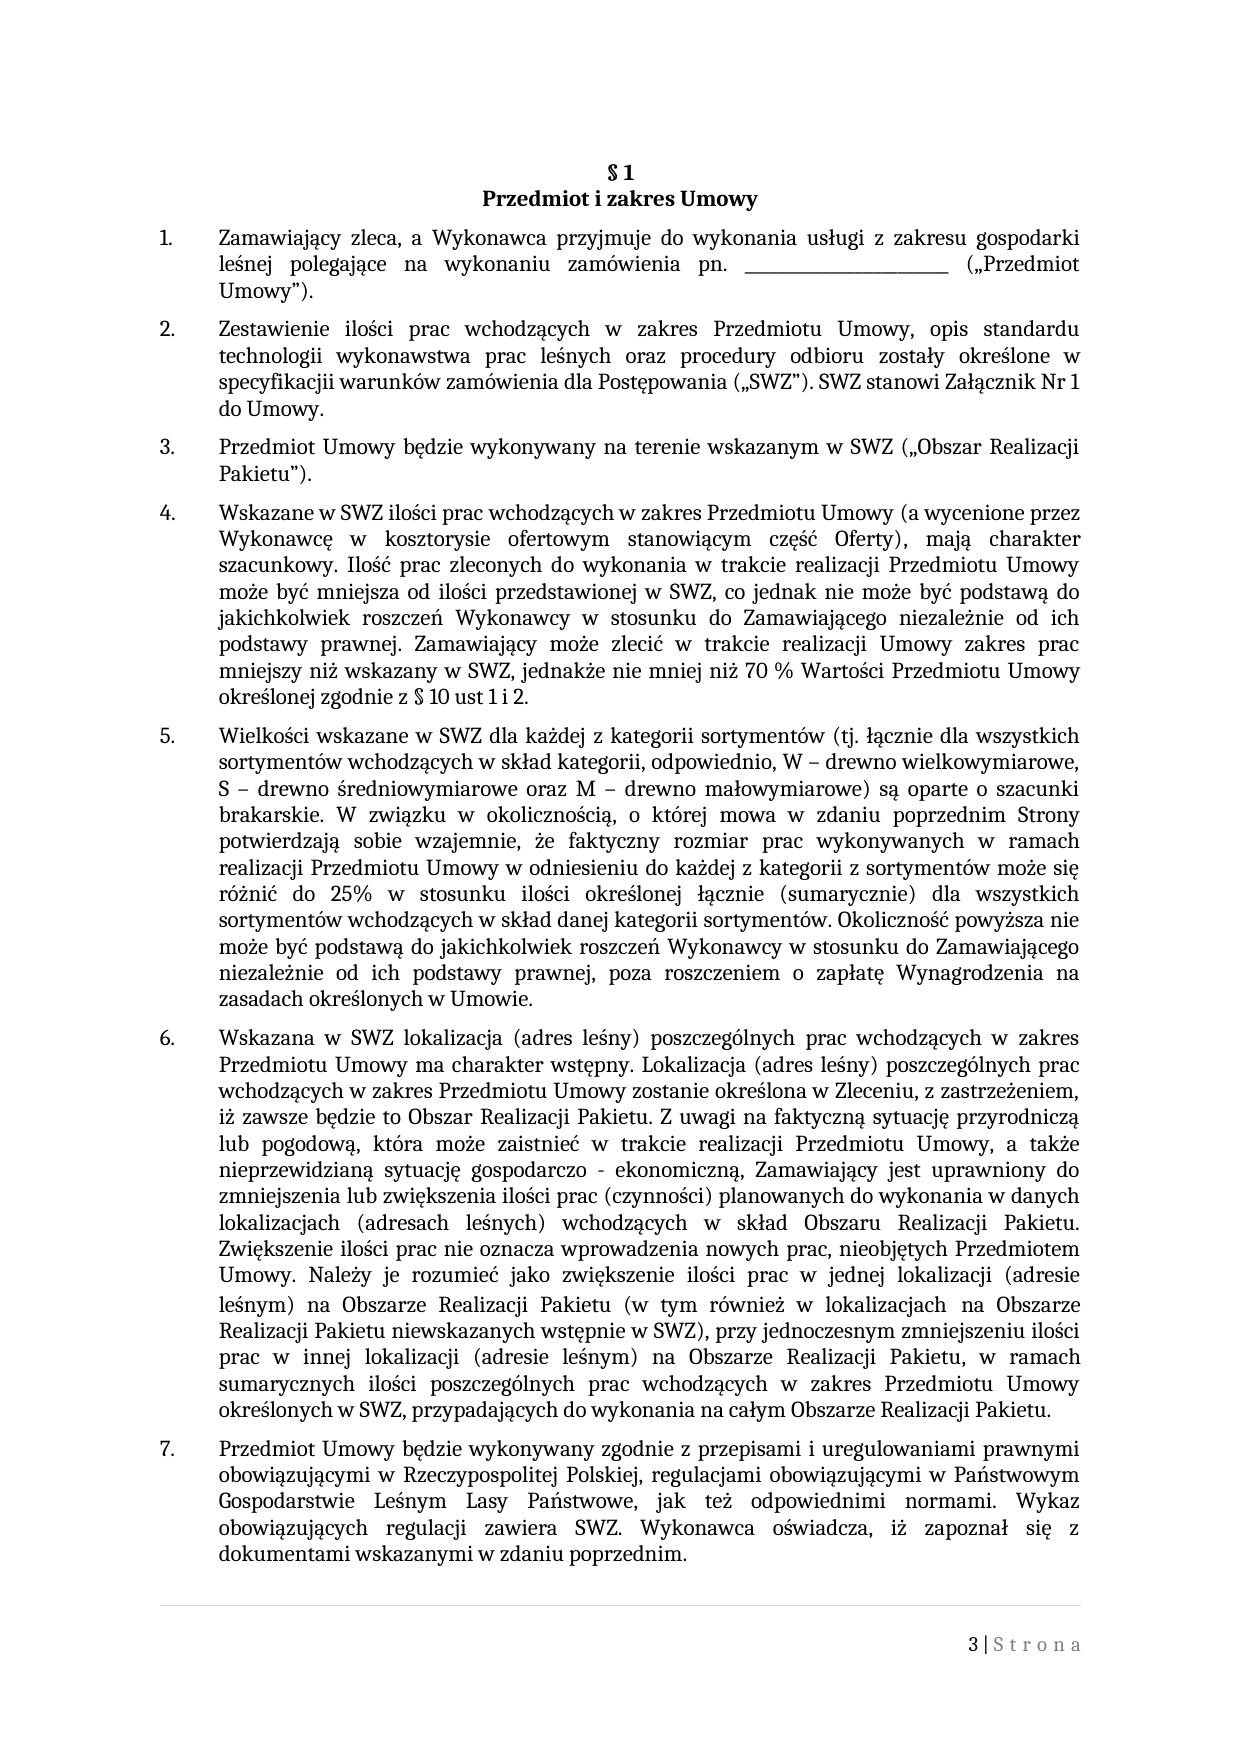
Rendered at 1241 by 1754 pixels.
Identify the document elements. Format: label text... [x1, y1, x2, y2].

text § 1 Przedmiot i zakres Umowy [159, 159, 1081, 212]
list Wielkości wskazane w SWZ dla każdej z kategorii sortymentów (tj. łącznie dla wszystkich sortymentów wchodzących w skład kategorii, odpowiednio, W – drewno wielkowymiarowe, S – drewno średniowymiarowe oraz M – drewno małowymiarowe) są oparte o szacunki brakarskie. W związku w okolicznością, o której mowa w zdaniu poprzednim Strony potwierdzają sobie wzajemnie, że faktyczny rozmiar prac wykonywanych w ramach realizacji Przedmiotu Umowy w odniesieniu do każdej z kategorii z sortymentów może się różnić do 25% w stosunku ilości określonej łącznie (sumarycznie) dla wszystkich sortymentów wchodzących w skład danej kategorii sortymentów. Okoliczność powyższa nie może być podstawą do jakichkolwiek roszczeń Wykonawcy w stosunku do Zamawiającego niezależnie od ich podstawy prawnej, poza roszczeniem o zapłatę Wynagrodzenia na zasadach określonych w Umowie. [159, 723, 1081, 1013]
list Wskazane w SWZ ilości prac wchodzących w zakres Przedmiotu Umowy (a wycenione przez Wykonawcę w kosztorysie ofertowym stanowiącym część Oferty), mają charakter szacunkowy. Ilość prac zleconych do wykonania w trakcie realizacji Przedmiotu Umowy może być mniejsza od ilości przedstawionej w SWZ, co jednak nie może być podstawą do jakichkolwiek roszczeń Wykonawcy w stosunku do Zamawiającego niezależnie od ich podstawy prawnej. Zamawiający może zlecić w trakcie realizacji Umowy zakres prac mniejszy niż wskazany w SWZ, jednakże nie mniej niż 70 % Wartości Przedmiotu Umowy określonej zgodnie z § 10 ust 1 i 2. [159, 499, 1081, 710]
list Przedmiot Umowy będzie wykonywany na terenie wskazanym w SWZ („Obszar Realizacji Pakietu”). [159, 434, 1081, 487]
list Przedmiot Umowy będzie wykonywany zgodnie z przepisami i uregulowaniami prawnymi obowiązującymi w Rzeczypospolitej Polskiej, regulacjami obowiązującymi w Państwowym Gospodarstwie Leśnym Lasy Państwowe, jak też odpowiednimi normami. Wykaz obowiązujących regulacji zawiera SWZ. Wykonawca oświadcza, iż zapoznał się z dokumentami wskazanymi w zdaniu poprzednim. [159, 1436, 1081, 1567]
list Wskazana w SWZ lokalizacja (adres leśny) poszczególnych prac wchodzących w zakres Przedmiotu Umowy ma charakter wstępny. Lokalizacja (adres leśny) poszczególnych prac wchodzących w zakres Przedmiotu Umowy zostanie określona w Zleceniu, z zastrzeżeniem, iż zawsze będzie to Obszar Realizacji Pakietu. Z uwagi na faktyczną sytuację przyrodniczą lub pogodową, która może zaistnieć w trakcie realizacji Przedmiotu Umowy, a także nieprzewidzianą sytuację gospodarczo - ekonomiczną, Zamawiający jest uprawniony do zmniejszenia lub zwiększenia ilości prac (czynności) planowanych do wykonania w danych lokalizacjach (adresach leśnych) wchodzących w skład Obszaru Realizacji Pakietu. Zwiększenie ilości prac nie oznacza wprowadzenia nowych prac, nieobjętych Przedmiotem Umowy. Należy je rozumieć jako zwiększenie ilości prac w jednej lokalizacji (adresie leśnym) na Obszarze Realizacji Pakietu (w tym również w lokalizacjach na Obszarze Realizacji Pakietu niewskazanych wstępnie w SWZ), przy jednoczesnym zmniejszeniu ilości prac w innej lokalizacji (adresie leśnym) na Obszarze Realizacji Pakietu, w ramach sumarycznych ilości poszczególnych prac wchodzących w zakres Przedmiotu Umowy określonych w SWZ, przypadających do wykonania na całym Obszarze Realizacji Pakietu. [159, 1025, 1081, 1423]
list Zamawiający zleca, a Wykonawca przyjmuje do wykonania usługi z zakresu gospodarki leśnej polegające na wykonaniu zamówienia pn. ________________________ („Przedmiot Umowy”). [159, 225, 1081, 304]
list Zestawienie ilości prac wchodzących w zakres Przedmiotu Umowy, opis standardu technologii wykonawstwa prac leśnych oraz procedury odbioru zostały określone w specyfikacjii warunków zamówienia dla Postępowania („SWZ”). SWZ stanowi Załącznik Nr 1 do Umowy. [159, 316, 1081, 422]
